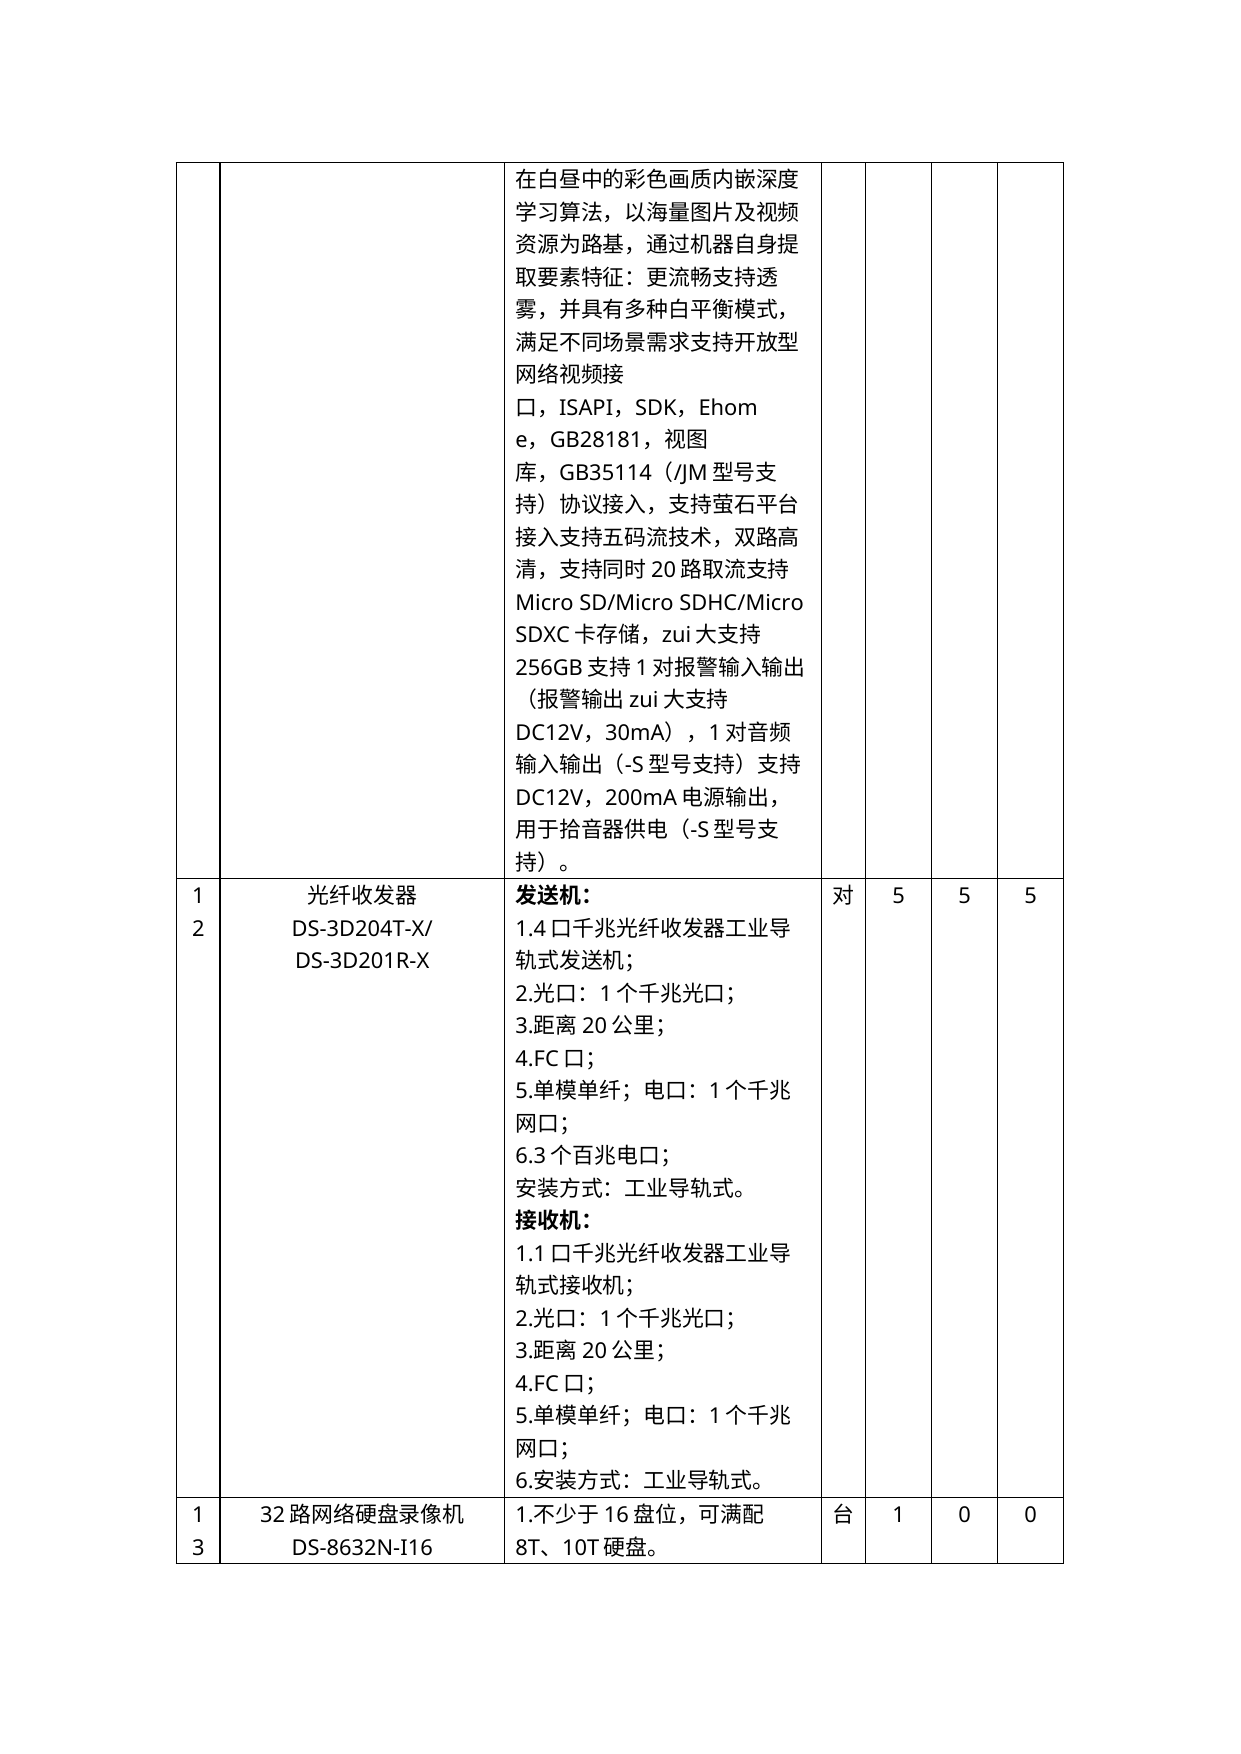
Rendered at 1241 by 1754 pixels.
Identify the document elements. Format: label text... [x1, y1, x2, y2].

table_cell 0 [932, 1498, 997, 1563]
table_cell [221, 1498, 504, 1563]
table_cell 发送机： 1.4口千兆光纤收发器工业导轨式发送机； 2.光口：1个千兆光口； 3.距离20公里； 4.FC口； 5.单模单纤；电口：1个千兆网口； 6.3个百兆电口； 安装方式：工业导轨式。 接收机： 1.1口千兆光纤收发器工业导轨式接收机； 2.光口：1个千兆光口； 3.距离20公里； 4.FC口； 5.单模单纤；电口：1个千兆网口； 6.安装方式：工业导轨式。 [505, 879, 821, 1497]
table_cell 5 [998, 879, 1063, 1497]
table_cell 台 [822, 163, 865, 878]
table_cell 6 [998, 163, 1063, 878]
table_cell 13 [177, 1498, 219, 1563]
table_cell 对 [822, 879, 865, 1497]
table_cell 12 [177, 879, 219, 1497]
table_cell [505, 1498, 821, 1563]
table_cell 1 [866, 1498, 931, 1563]
table_cell 6 [932, 163, 997, 878]
table_cell 光纤收发器 DS-3D204T-X/ DS-3D201R-X [221, 879, 504, 1497]
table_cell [505, 163, 821, 878]
table_cell 11 [177, 163, 219, 878]
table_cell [221, 163, 504, 878]
table_cell 台 [822, 1498, 865, 1563]
table_cell 5 [932, 879, 997, 1497]
table_cell 0 [998, 1498, 1063, 1563]
table_cell 6 [866, 163, 931, 878]
table_cell 5 [866, 879, 931, 1497]
